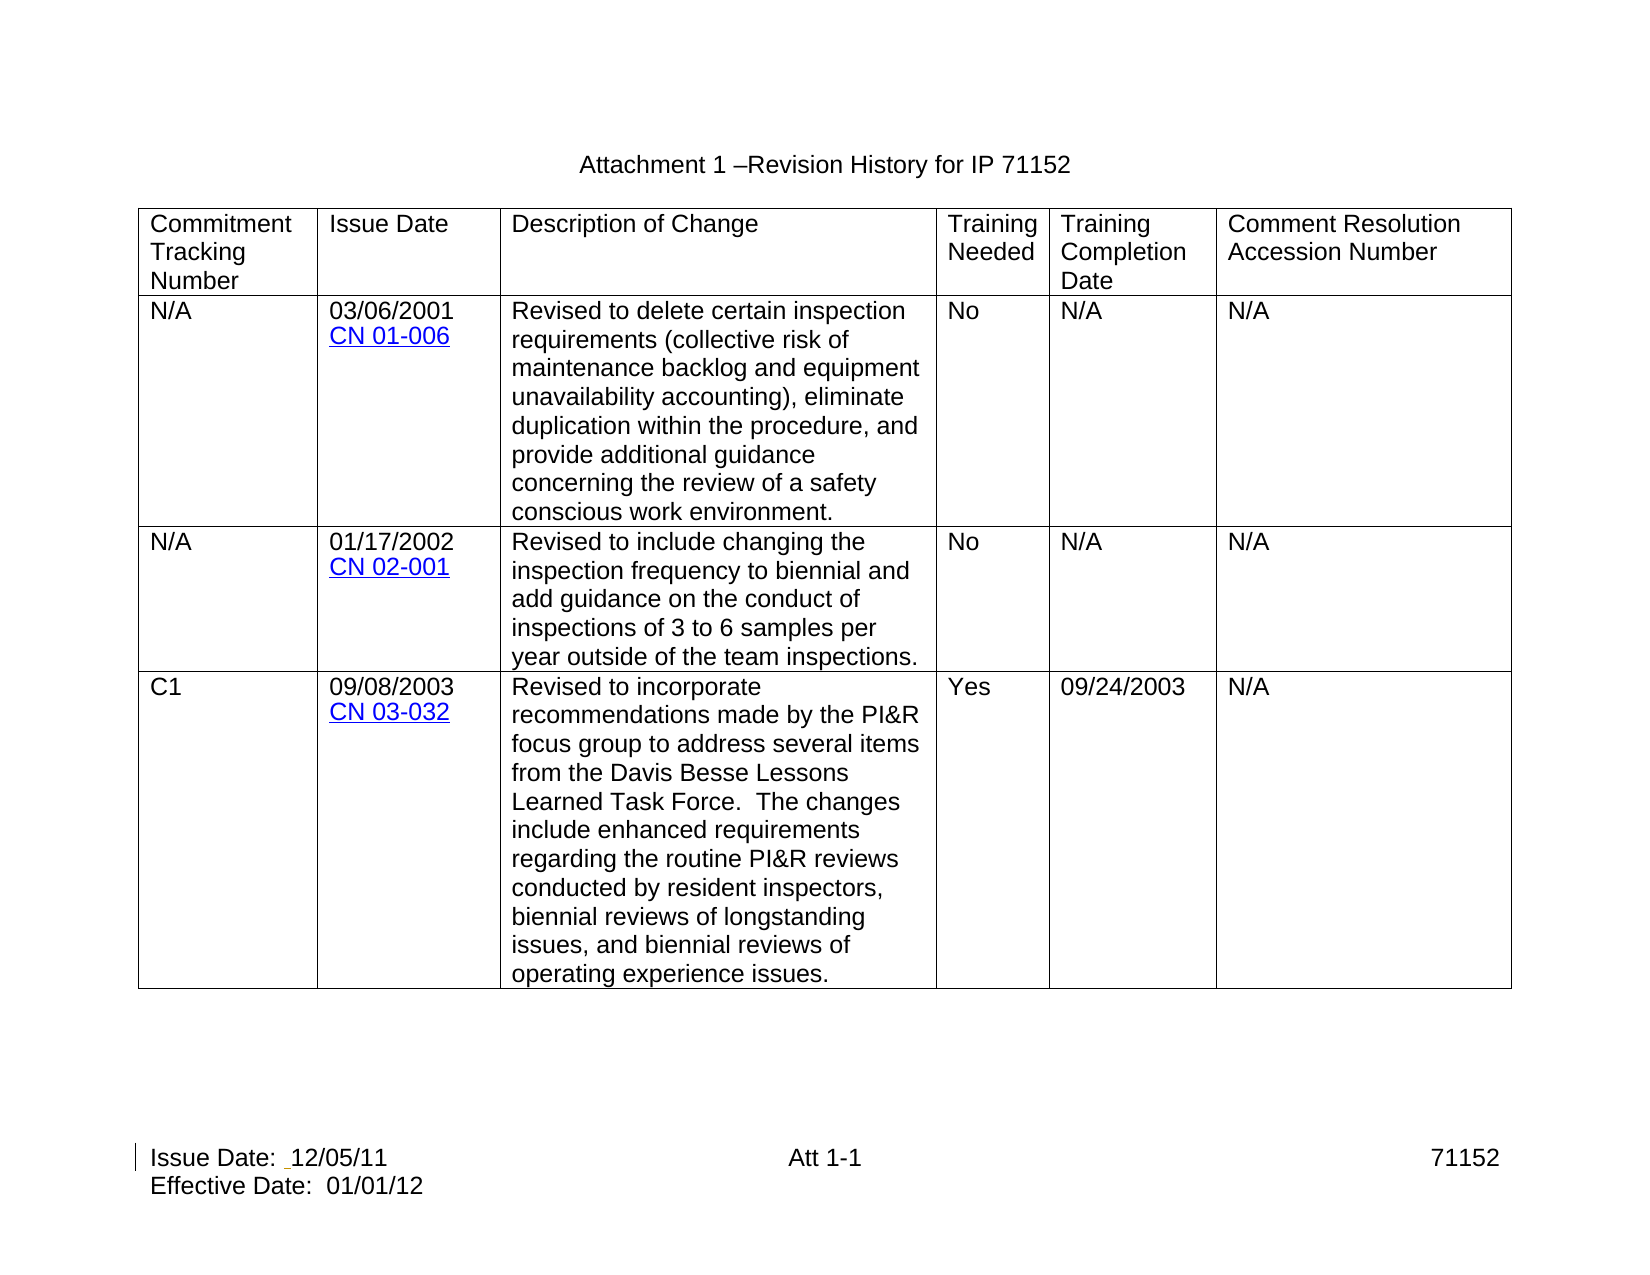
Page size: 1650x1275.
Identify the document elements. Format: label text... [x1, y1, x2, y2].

text Attachment 1 –Revision History for IP 71152 [150, 150, 1500, 179]
table_cell Revised to incorporate recommendations made by the PI&R focus group to address several items from the Davis Besse Lessons Learned Task Force. The changes include enhanced requirements regarding the routine PI&R reviews conducted by resident inspectors, biennial reviews of longstanding issues, and biennial reviews of operating experience issues. [501, 672, 936, 988]
table_cell Revised to delete certain inspection requirements (collective risk of maintenance backlog and equipment unavailability accounting), eliminate duplication within the procedure, and provide additional guidance concerning the review of a safety conscious work environment. [501, 296, 936, 526]
table_cell 01/17/2002 CN 02-001 [318, 527, 500, 671]
table_cell N/A [139, 527, 317, 671]
table_cell N/A [1050, 296, 1216, 526]
table_header Comment Resolution Accession Number [1217, 209, 1511, 295]
table_header Issue Date [318, 209, 500, 295]
table_cell 09/24/2003 [1050, 672, 1216, 988]
table_cell 09/08/2003 CN 03-032 [318, 672, 500, 988]
table_cell 03/06/2001 CN 01-006 [318, 296, 500, 526]
table_cell C1 [139, 672, 317, 988]
table_cell N/A [139, 296, 317, 526]
table_cell N/A [1217, 527, 1511, 671]
table_cell N/A [1050, 527, 1216, 671]
table_header Training Needed [937, 209, 1049, 295]
table_header Description of Change [501, 209, 936, 295]
table_header Training Completion Date [1050, 209, 1216, 295]
table_cell N/A [1217, 296, 1511, 526]
table_cell No [937, 296, 1049, 526]
table_header Commitment Tracking Number [139, 209, 317, 295]
table_cell No [937, 527, 1049, 671]
table_cell N/A [1217, 672, 1511, 988]
table_cell Revised to include changing the inspection frequency to biennial and add guidance on the conduct of inspections of 3 to 6 samples per year outside of the team inspections. [501, 527, 936, 671]
table_cell Yes [937, 672, 1049, 988]
